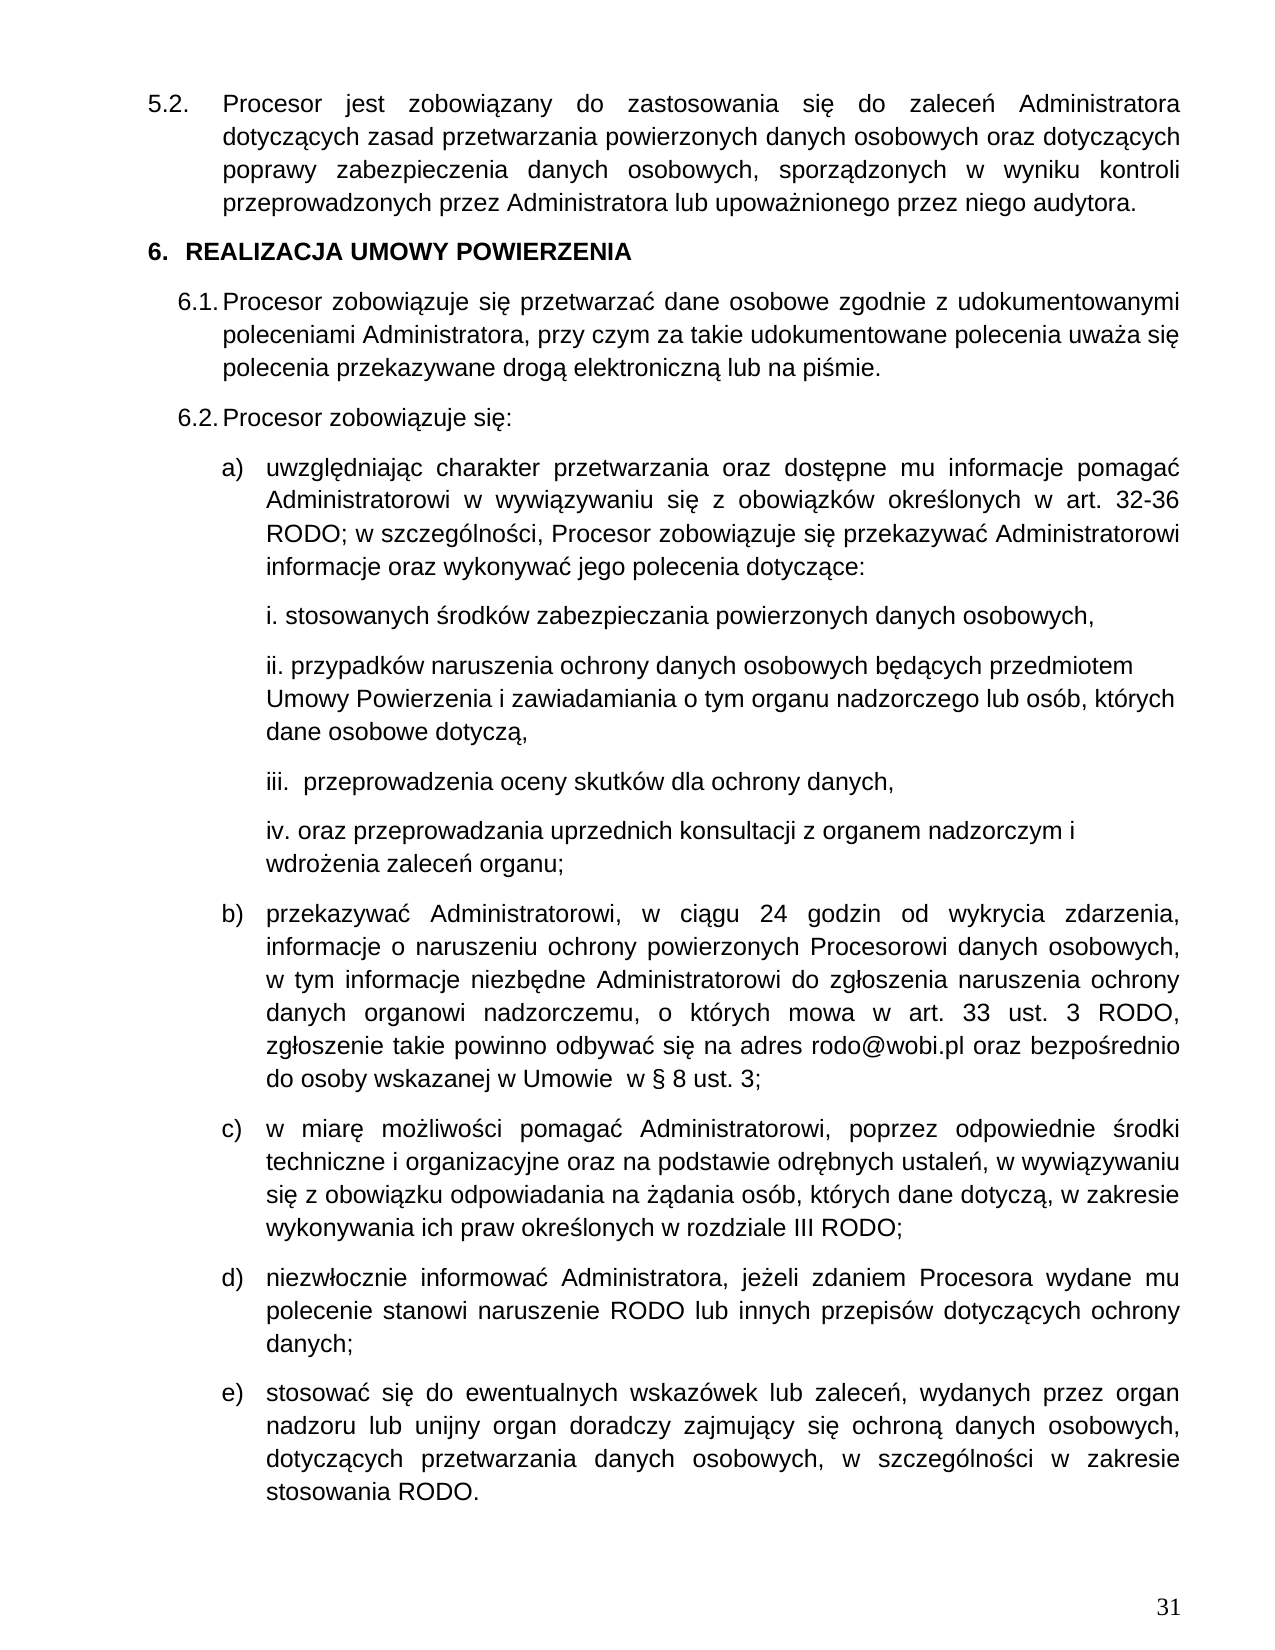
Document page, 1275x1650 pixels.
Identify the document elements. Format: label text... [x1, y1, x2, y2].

list w miarę możliwości pomagać Administratorowi, poprzez odpowiednie środki techniczne i organizacyjne oraz na podstawie odrębnych ustaleń, w wywiązywaniu się z obowiązku odpowiadania na żądania osób, których dane dotyczą, w zakresie wykonywania ich praw określonych w rozdziale III RODO; [221, 1114, 1181, 1242]
text ii. przypadków naruszenia ochrony danych osobowych będących przedmiotem Umowy Powierzenia i zawiadamiania o tym organu nadzorczego lub osób, których dane osobowe dotyczą, [266, 651, 1181, 746]
text iii. przeprowadzenia oceny skutków dla ochrony danych, [266, 767, 1181, 795]
list uwzględniając charakter przetwarzania oraz dostępne mu informacje pomagać Administratorowi w wywiązywaniu się z obowiązków określonych w art. 32-36 RODO; w szczególności, Procesor zobowiązuje się przekazywać Administratorowi informacje oraz wykonywać jego polecenia dotyczące: [221, 452, 1181, 580]
list stosować się do ewentualnych wskazówek lub zaleceń, wydanych przez organ nadzoru lub unijny organ doradczy zajmujący się ochroną danych osobowych, dotyczących przetwarzania danych osobowych, w szczególności w zakresie stosowania RODO. [221, 1378, 1181, 1506]
list Procesor zobowiązuje się: [177, 403, 1181, 432]
list przekazywać Administratorowi, w ciągu 24 godzin od wykrycia zdarzenia, informacje o naruszeniu ochrony powierzonych Procesorowi danych osobowych, w tym informacje niezbędne Administratorowi do zgłoszenia naruszenia ochrony danych organowi nadzorczemu, o których mowa w art. 33 ust. 3 RODO, zgłoszenie takie powinno odbywać się na adres rodo@wobi.pl oraz bezpośrednio do osoby wskazanej w Umowie w § 8 ust. 3; [221, 899, 1181, 1093]
list Procesor zobowiązuje się przetwarzać dane osobowe zgodnie z udokumentowanymi poleceniami Administratora, przy czym za takie udokumentowane polecenia uważa się polecenia przekazywane drogą elektroniczną lub na piśmie. [177, 287, 1181, 382]
text i. stosowanych środków zabezpieczania powierzonych danych osobowych, [266, 601, 1181, 630]
text iv. oraz przeprowadzania uprzednich konsultacji z organem nadzorczym i wdrożenia zaleceń organu; [266, 816, 1181, 878]
list niezwłocznie informować Administratora, jeżeli zdaniem Procesora wydane mu polecenie stanowi naruszenie RODO lub innych przepisów dotyczących ochrony danych; [221, 1263, 1181, 1357]
list REALIZACJA UMOWY POWIERZENIA [148, 237, 1181, 266]
list Procesor jest zobowiązany do zastosowania się do zaleceń Administratora dotyczących zasad przetwarzania powierzonych danych osobowych oraz dotyczących poprawy zabezpieczenia danych osobowych, sporządzonych w wyniku kontroli przeprowadzonych przez Administratora lub upoważnionego przez niego audytora. [148, 89, 1181, 216]
